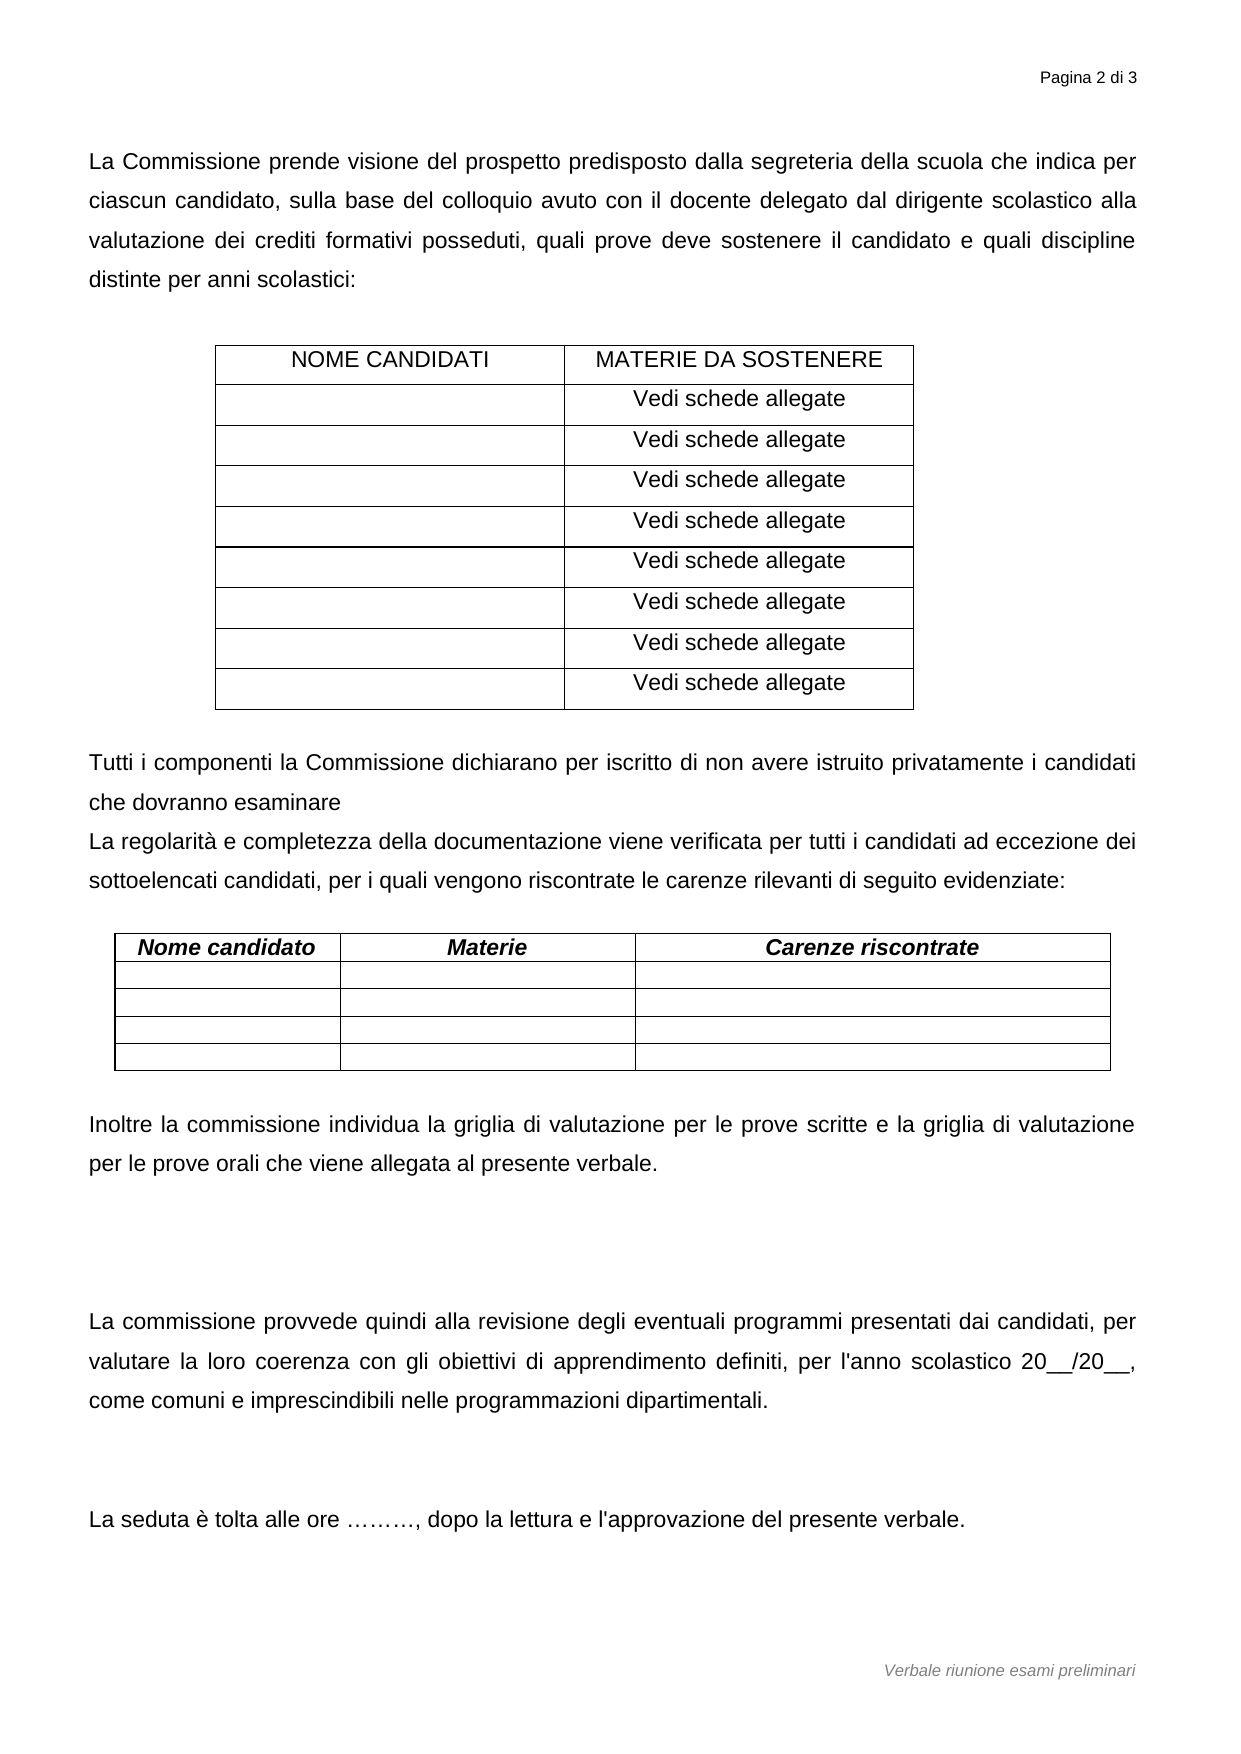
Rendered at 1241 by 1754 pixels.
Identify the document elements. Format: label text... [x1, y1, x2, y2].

table_cell [636, 1017, 1110, 1043]
table_cell [216, 507, 564, 546]
text La Commissione prende visione del prospetto predisposto dalla segreteria della scuola che indica per ciascun candidato, sulla base del colloquio avuto con il docente delegato dal dirigente scolastico alla valutazione dei crediti formativi posseduti, quali prove deve sostenere il candidato e quali discipline distinte per anni scolastici: [89, 148, 1137, 292]
table_cell Vedi schede allegate [565, 466, 913, 506]
table_cell [341, 1017, 635, 1043]
table_cell [636, 989, 1110, 1016]
table_cell [636, 1044, 1110, 1070]
text La seduta è tolta alle ore ………, dopo la lettura e l'approvazione del presente verbale. [89, 1506, 1137, 1532]
table_cell [116, 989, 340, 1016]
table_cell [216, 629, 564, 668]
text La commissione provvede quindi alla revisione degli eventuali programmi presentati dai candidati, per valutare la loro coerenza con gli obiettivi di apprendimento definiti, per l'anno scolastico 20__/20__, come comuni e imprescindibili nelle programmazioni dipartimentali. [89, 1308, 1137, 1413]
table_cell [216, 669, 564, 708]
table_cell [216, 385, 564, 425]
table_cell [341, 962, 635, 988]
table_cell Vedi schede allegate [565, 426, 913, 465]
table_header NOME CANDIDATI [216, 346, 564, 384]
table_cell Vedi schede allegate [565, 629, 913, 668]
table_cell Vedi schede allegate [565, 669, 913, 708]
table_cell [116, 1017, 340, 1043]
table_cell [341, 1044, 635, 1070]
text La regolarità e completezza della documentazione viene verificata per tutti i candidati ad eccezione dei sottoelencati candidati, per i quali vengono riscontrate le carenze rilevanti di seguito evidenziate: [89, 828, 1137, 894]
table_cell [216, 426, 564, 465]
table_cell [216, 548, 564, 587]
table_cell [216, 466, 564, 506]
table_cell [636, 962, 1110, 988]
table_cell [116, 962, 340, 988]
table_cell Vedi schede allegate [565, 507, 913, 546]
table_cell [341, 989, 635, 1016]
table_cell Vedi schede allegate [565, 548, 913, 587]
table_header MATERIE DA SOSTENERE [565, 346, 913, 384]
table_cell [216, 588, 564, 627]
text Inoltre la commissione individua la griglia di valutazione per le prove scritte e la griglia di valutazione per le prove orali che viene allegata al presente verbale. [89, 1111, 1137, 1177]
table_header candidato [116, 934, 340, 961]
table_header Materie [341, 934, 635, 961]
table_cell Vedi schede allegate [565, 385, 913, 425]
table_header Carenze riscontrate [636, 934, 1110, 961]
text Tutti i componenti la Commissione dichiarano per iscritto di non avere istruito privatamente i candidati che dovranno esaminare [89, 749, 1137, 815]
table_cell Vedi schede allegate [565, 588, 913, 627]
table_cell [116, 1044, 340, 1070]
